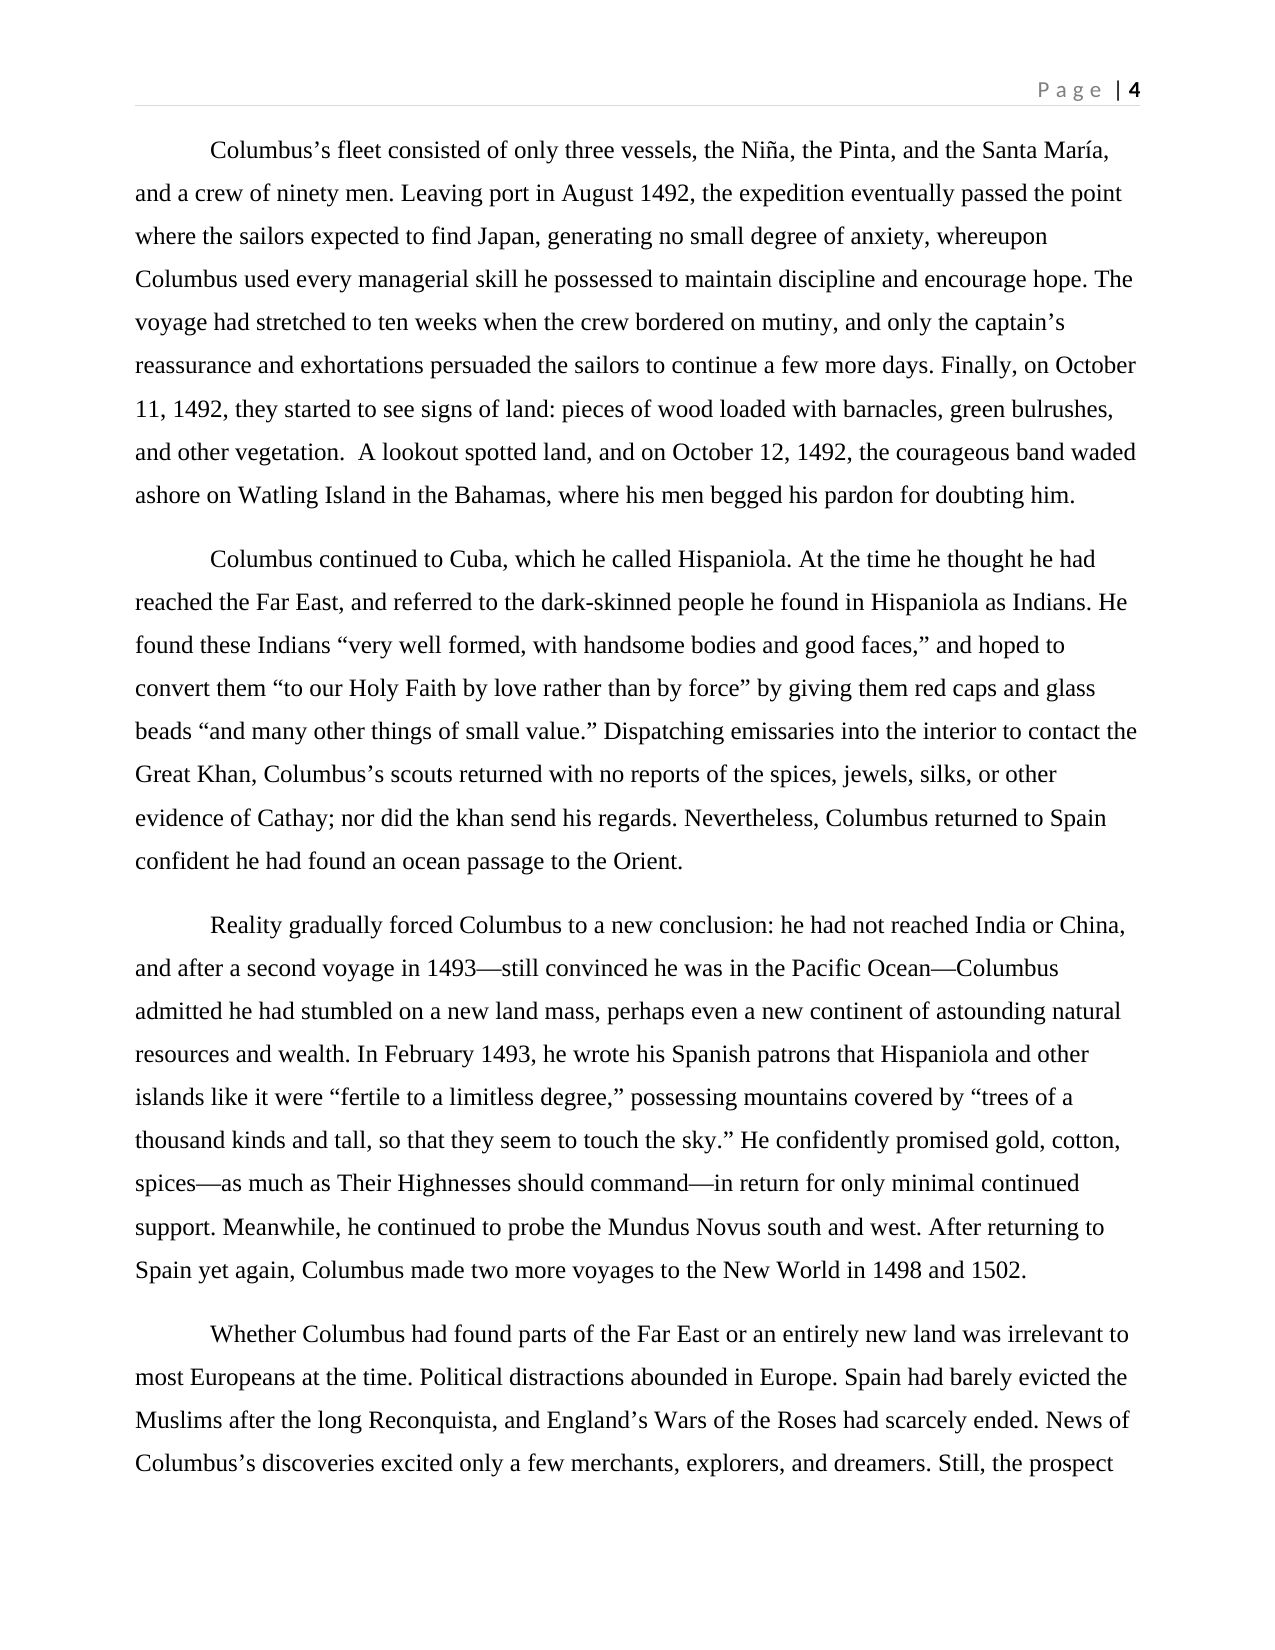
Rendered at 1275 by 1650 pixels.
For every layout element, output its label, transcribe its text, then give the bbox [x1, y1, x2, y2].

text Reality gradually forced Columbus to a new conclusion: he had not reached India or China, and after a second voyage in 1493—still convinced he was in the Pacific Ocean—Columbus admitted he had stumbled on a new land mass, perhaps even a new continent of astounding natural resources and wealth. In February 1493, he wrote his Spanish patrons that Hispaniola and other islands like it were “fertile to a limitless degree,” possessing mountains covered by “trees of a thousand kinds and tall, so that they seem to touch the sky.” He confidently promised gold, cotton, spices—as much as Their Highnesses should command—in return for only minimal continued support. Meanwhile, he continued to probe the Mundus Novus south and west. After returning to Spain yet again, Columbus made two more voyages to the New World in 1498 and 1502. [135, 910, 1140, 1283]
text Columbus continued to Cuba, which he called Hispaniola. At the time he thought he had reached the Far East, and referred to the dark-skinned people he found in Hispaniola as Indians. He found these Indians “very well formed, with handsome bodies and good faces,” and hoped to convert them “to our Holy Faith by love rather than by force” by giving them red caps and glass beads “and many other things of small value.” Dispatching emissaries into the interior to contact the Great Khan, Columbus’s scouts returned with no reports of the spices, jewels, silks, or other evidence of Cathay; nor did the khan send his regards. Nevertheless, Columbus returned to Spain confident he had found an ocean passage to the Orient. [135, 544, 1140, 874]
text Columbus’s fleet consisted of only three vessels, the Niña, the Pinta, and the Santa María, and a crew of ninety men. Leaving port in August 1492, the expedition eventually passed the point where the sailors expected to find Japan, generating no small degree of anxiety, whereupon Columbus used every managerial skill he possessed to maintain discipline and encourage hope. The voyage had stretched to ten weeks when the crew bordered on mutiny, and only the captain’s reassurance and exhortations persuaded the sailors to continue a few more days. Finally, on October 11, 1492, they started to see signs of land: pieces of wood loaded with barnacles, green bulrushes, and other vegetation. A lookout spotted land, and on October 12, 1492, the courageous band waded ashore on Watling Island in the Bahamas, where his men begged his pardon for doubting him. [135, 135, 1140, 509]
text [135, 1319, 1140, 1477]
